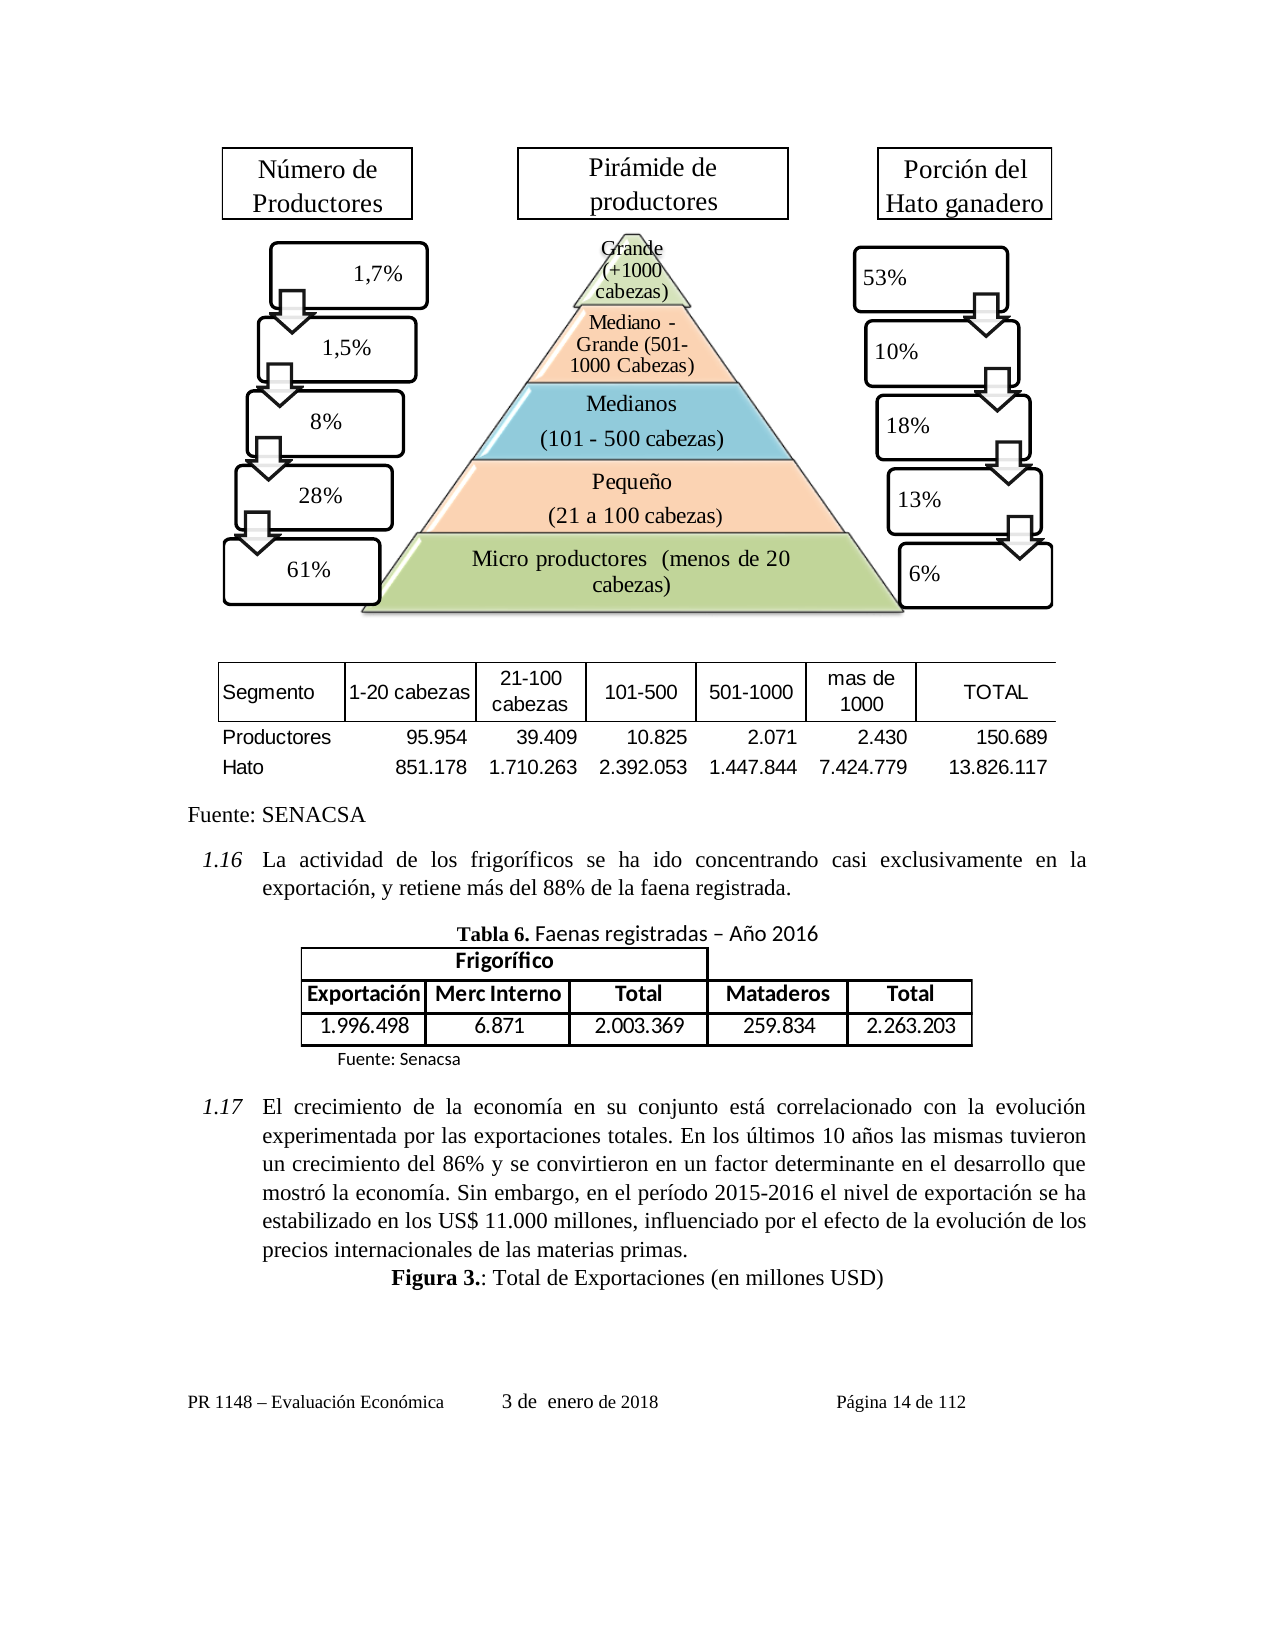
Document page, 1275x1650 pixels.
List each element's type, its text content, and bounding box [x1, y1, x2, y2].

text Figura 3.: Total de Exportaciones (en millones USD) [187, 1264, 1088, 1290]
text Tabla 6. Faenas registradas – Año 2016 [187, 919, 1088, 948]
list La actividad de los frigoríficos se ha ido concentrando casi exclusivamente en la exportación, y retiene más del 88% de la faena registrada. [202, 846, 1088, 901]
text Fuente: SENACSA [187, 801, 1088, 827]
list El crecimiento de la economía en su conjunto está correlacionado con la evolución experimentada por las exportaciones totales. En los últimos 10 años las mismas tuvieron un crecimiento del 86% y se convirtieron en un factor determinante en el desarrollo que mostró la economía. Sin embargo, en el período 2015-2016 el nivel de exportación se ha estabilizado en los US$ 11.000 millones, influenciado por el efecto de la evolución de los precios internacionales de las materias primas. [202, 1093, 1088, 1262]
text Fuente: Senacsa [187, 1048, 1088, 1071]
